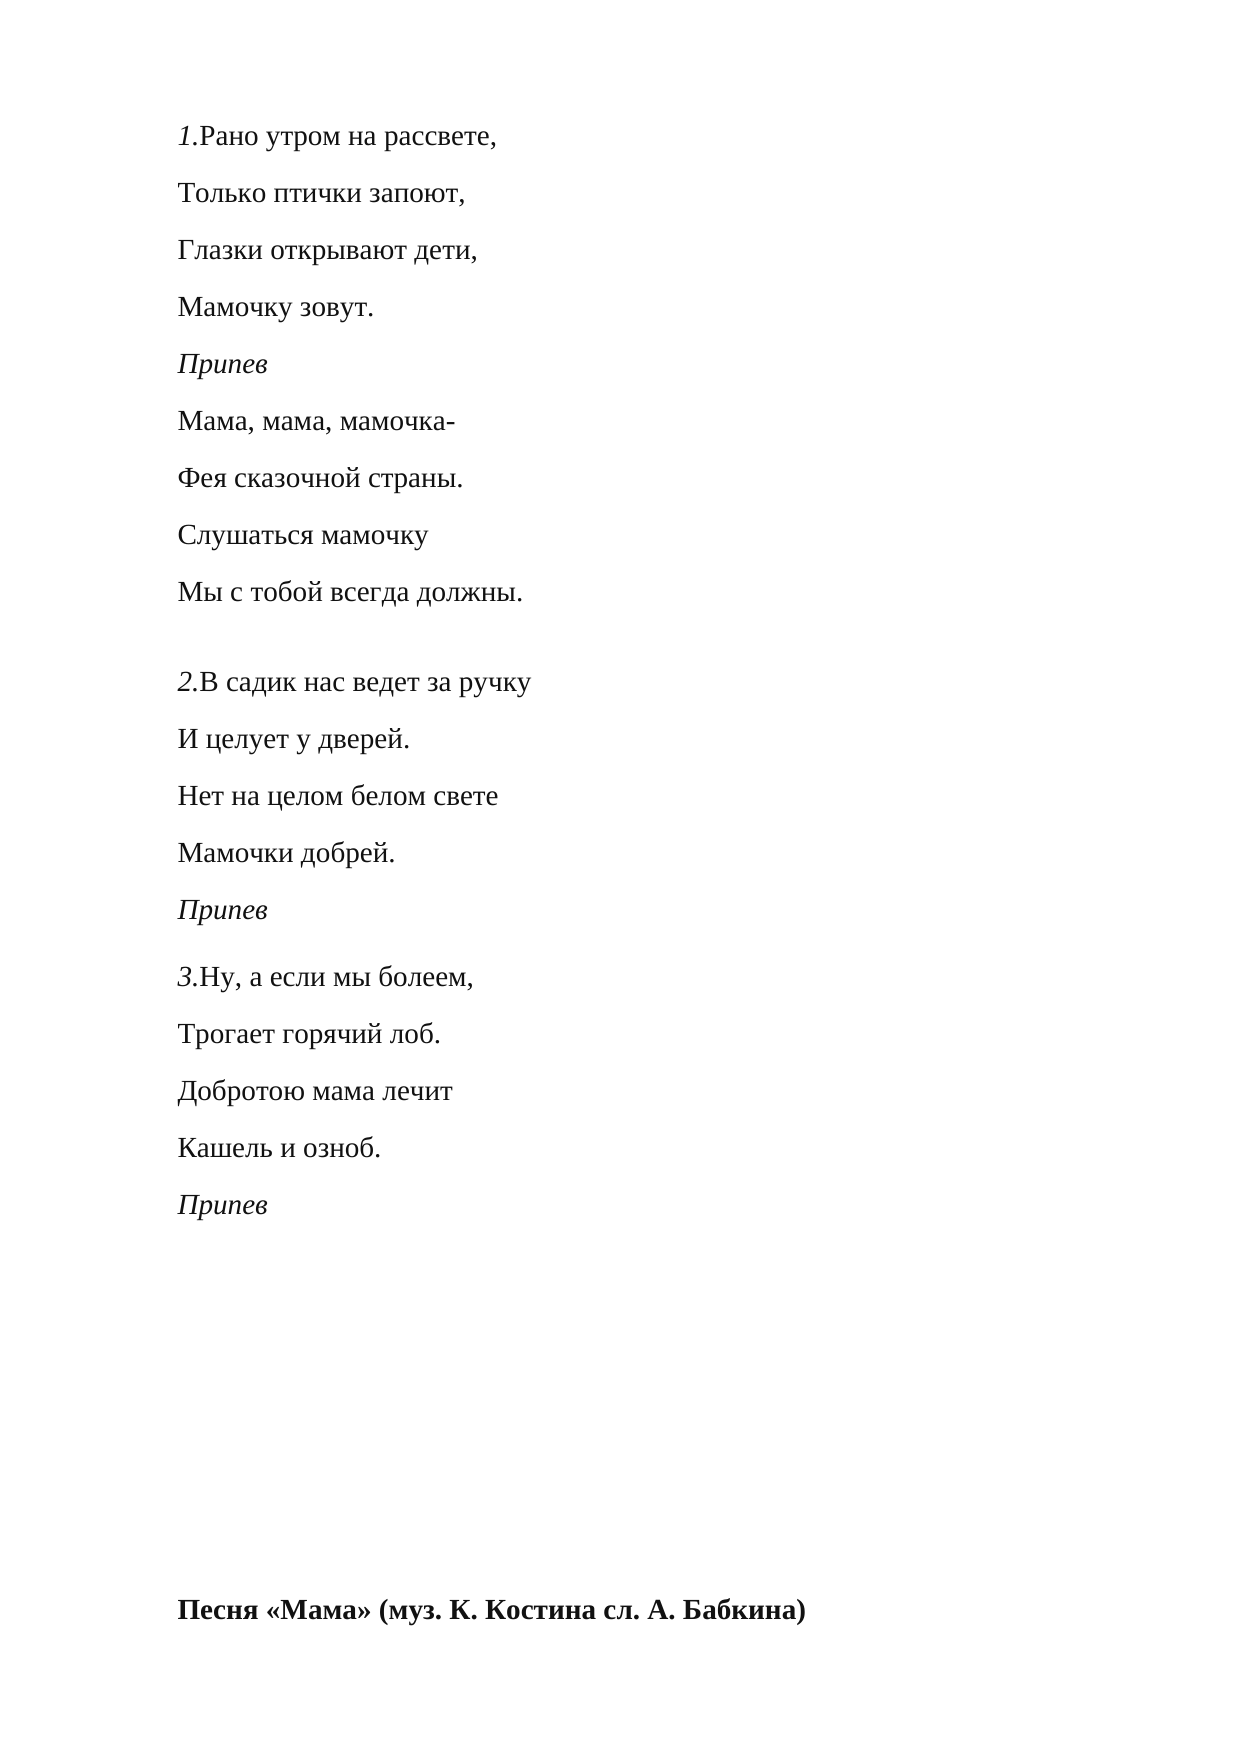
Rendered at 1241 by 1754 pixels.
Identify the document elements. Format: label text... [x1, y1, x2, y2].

text Нет на целом белом свете [177, 778, 1152, 812]
text 3.Ну, а если мы болеем, [177, 959, 1152, 993]
text Припев [177, 1187, 1152, 1221]
text Глазки открывают дети, [177, 232, 1152, 266]
text И целует у дверей. [177, 721, 1152, 755]
text Мамочки добрей. [177, 835, 1152, 869]
text Припев [177, 346, 1152, 379]
text Трогает горячий лоб. [177, 1016, 1152, 1050]
text Только птички запоют, [177, 175, 1152, 209]
text Фея сказочной страны. [177, 460, 1152, 493]
text Припев [177, 892, 1152, 926]
text Добротою мама лечит [177, 1073, 1152, 1107]
text 1.Рано утром на рассвете, [177, 118, 1152, 152]
text Кашель и озноб. [177, 1130, 1152, 1164]
text Мы с тобой всегда должны. [177, 574, 1152, 607]
text Мама, мама, мамочка- [177, 403, 1152, 437]
text Слушаться мамочку [177, 517, 1152, 551]
text Мамочку зовут. [177, 289, 1152, 323]
text 2.В садик нас ведет за ручку [177, 664, 1152, 698]
text Песня «Мама» (муз. К. Костина сл. А. Бабкина) [177, 1592, 1152, 1626]
